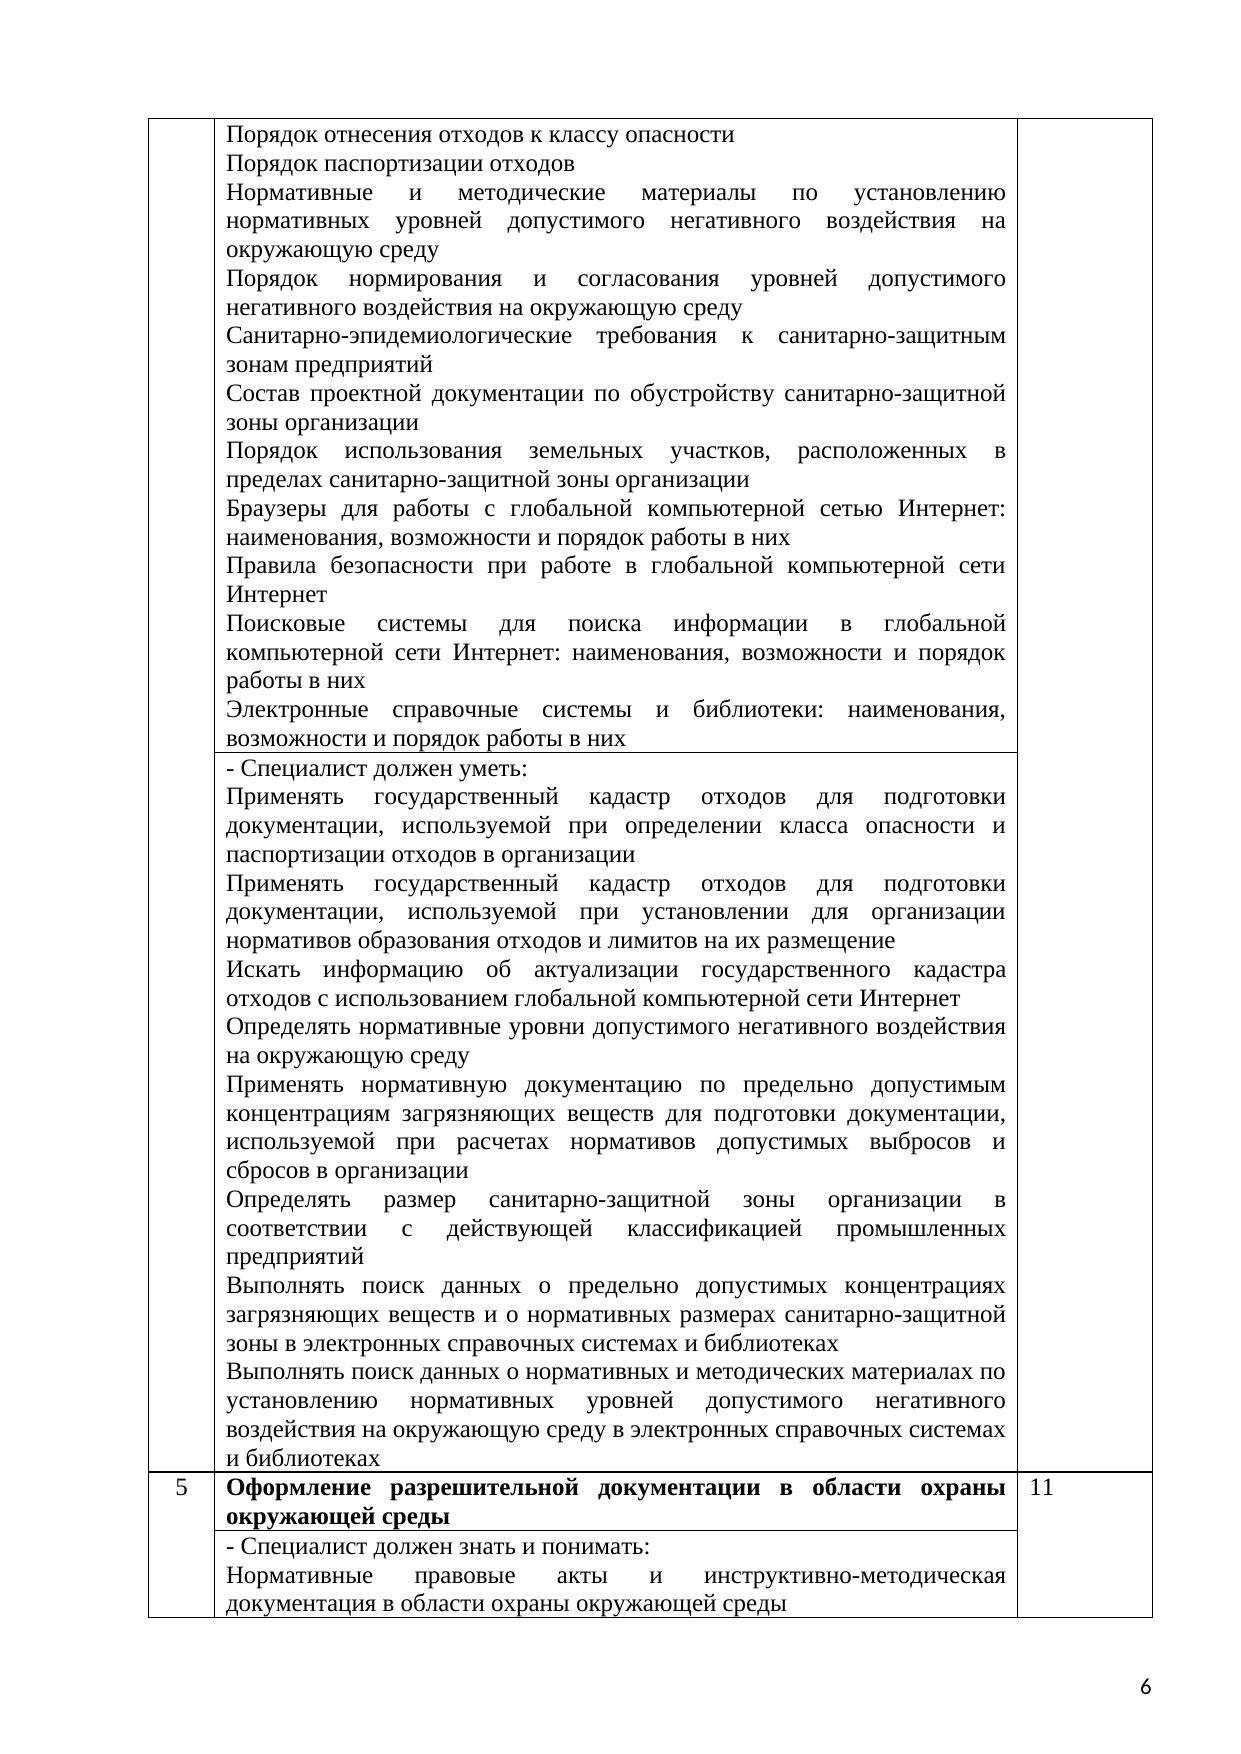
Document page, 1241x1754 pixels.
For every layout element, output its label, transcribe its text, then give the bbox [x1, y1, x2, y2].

table_cell Оформление разрешительной документации в области охраны окружающей среды [215, 1473, 1017, 1530]
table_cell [215, 1531, 1017, 1617]
table_cell - Специалист должен уметь: Применять государственный кадастр отходов для подготовки документации, используемой при определении класса опасности и паспортизации отходов в организации Применять государственный кадастр отходов для подготовки документации, используемой при установлении для организации нормативов образования отходов и лимитов на их размещение Искать информацию об актуализации государственного кадастра отходов с использованием глобальной компьютерной сети Интернет Определять нормативные уровни допустимого негативного воздействия на окружающую среду Применять нормативную документацию по предельно допустимым концентрациям загрязняющих веществ для подготовки документации, используемой при расчетах нормативов допустимых выбросов и сбросов в организации Определять размер санитарно-защитной зоны организации в соответствии с действующей классификацией промышленных предприятий Выполнять поиск данных о предельно допустимых концентрациях загрязняющих веществ и о нормативных размерах санитарно-защитной зоны в электронных справочных системах и библиотеках Выполнять поиск данных о нормативных и методических материалах по установлению нормативных уровней допустимого негативного воздействия на окружающую среду в электронных справочных системах и библиотеках [215, 753, 1017, 1471]
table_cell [215, 119, 1017, 752]
table_cell 5 [149, 1473, 214, 1617]
table_cell 11 [1018, 1473, 1152, 1617]
